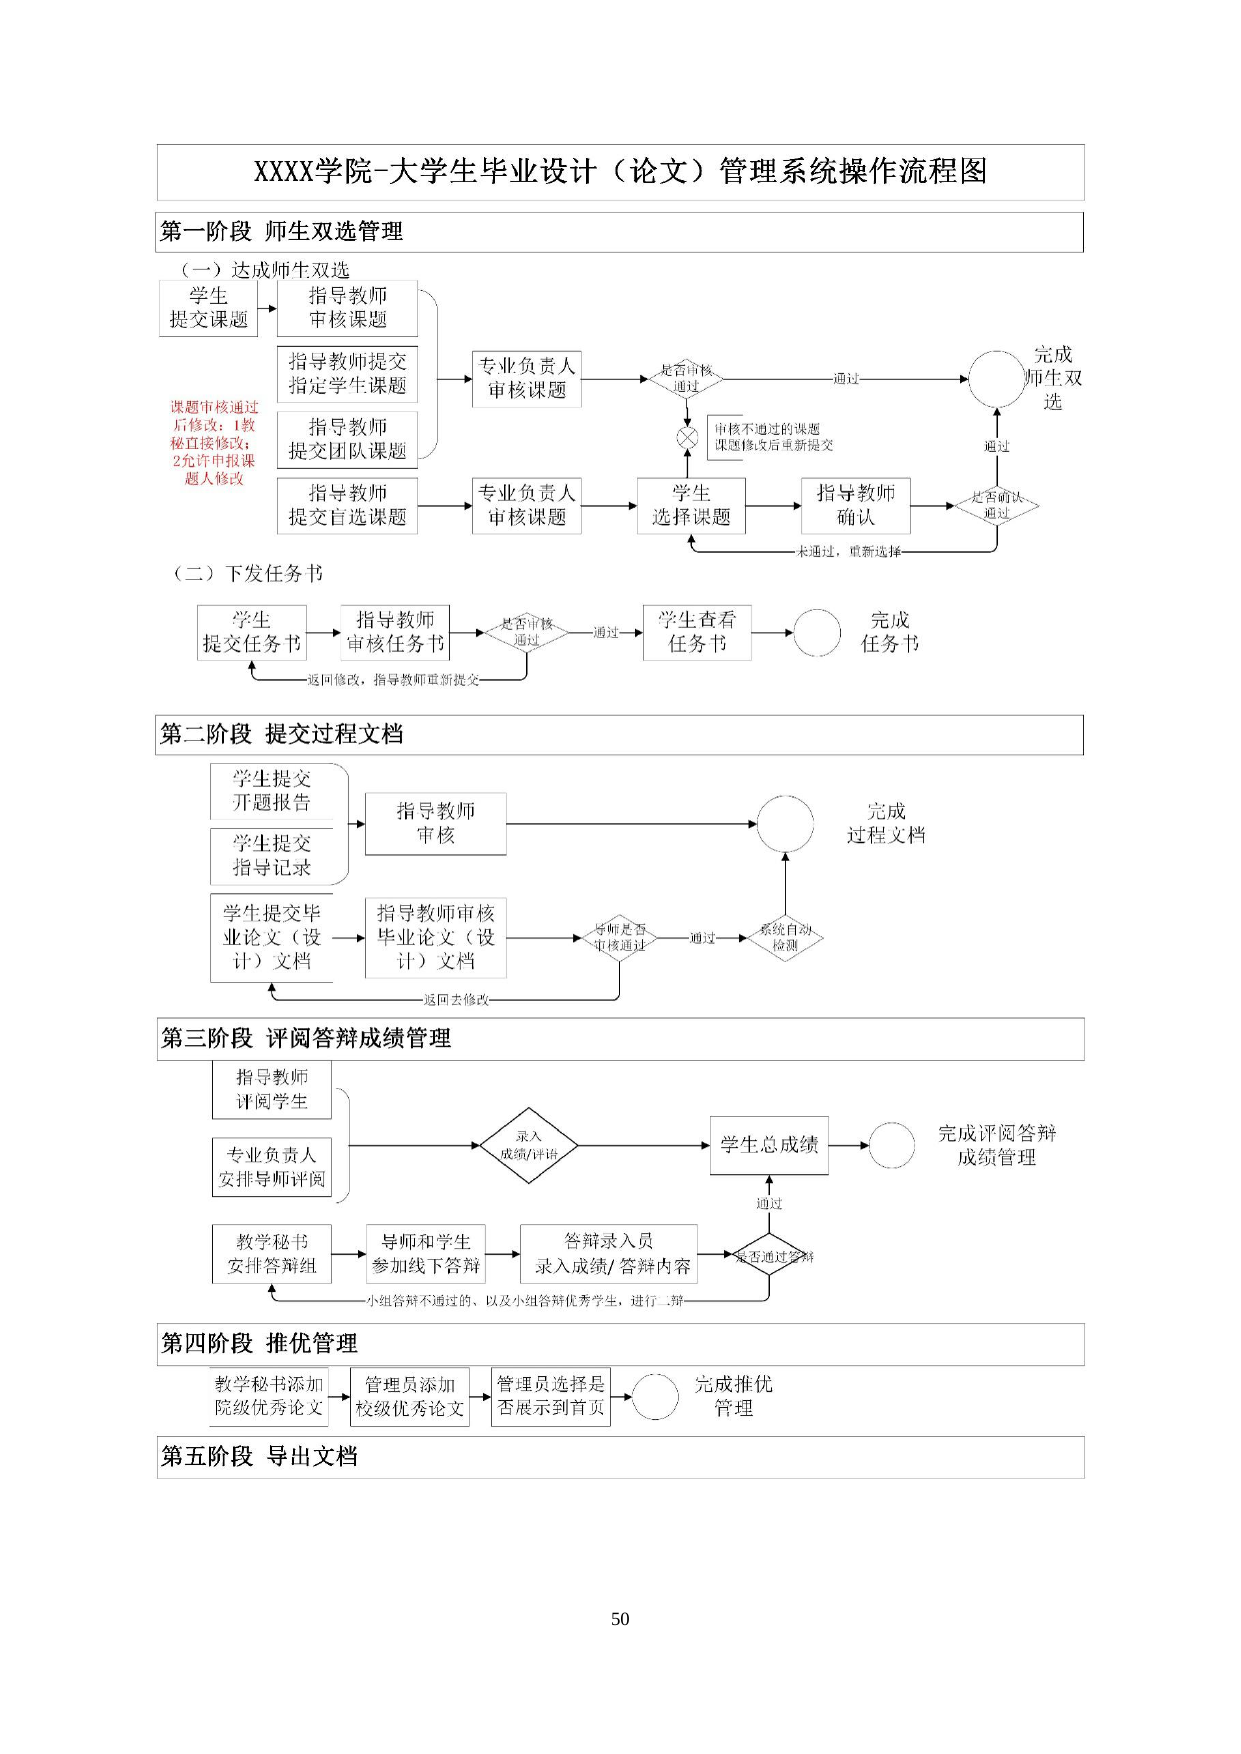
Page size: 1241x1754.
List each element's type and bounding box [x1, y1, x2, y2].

picture [147, 143, 1093, 1479]
